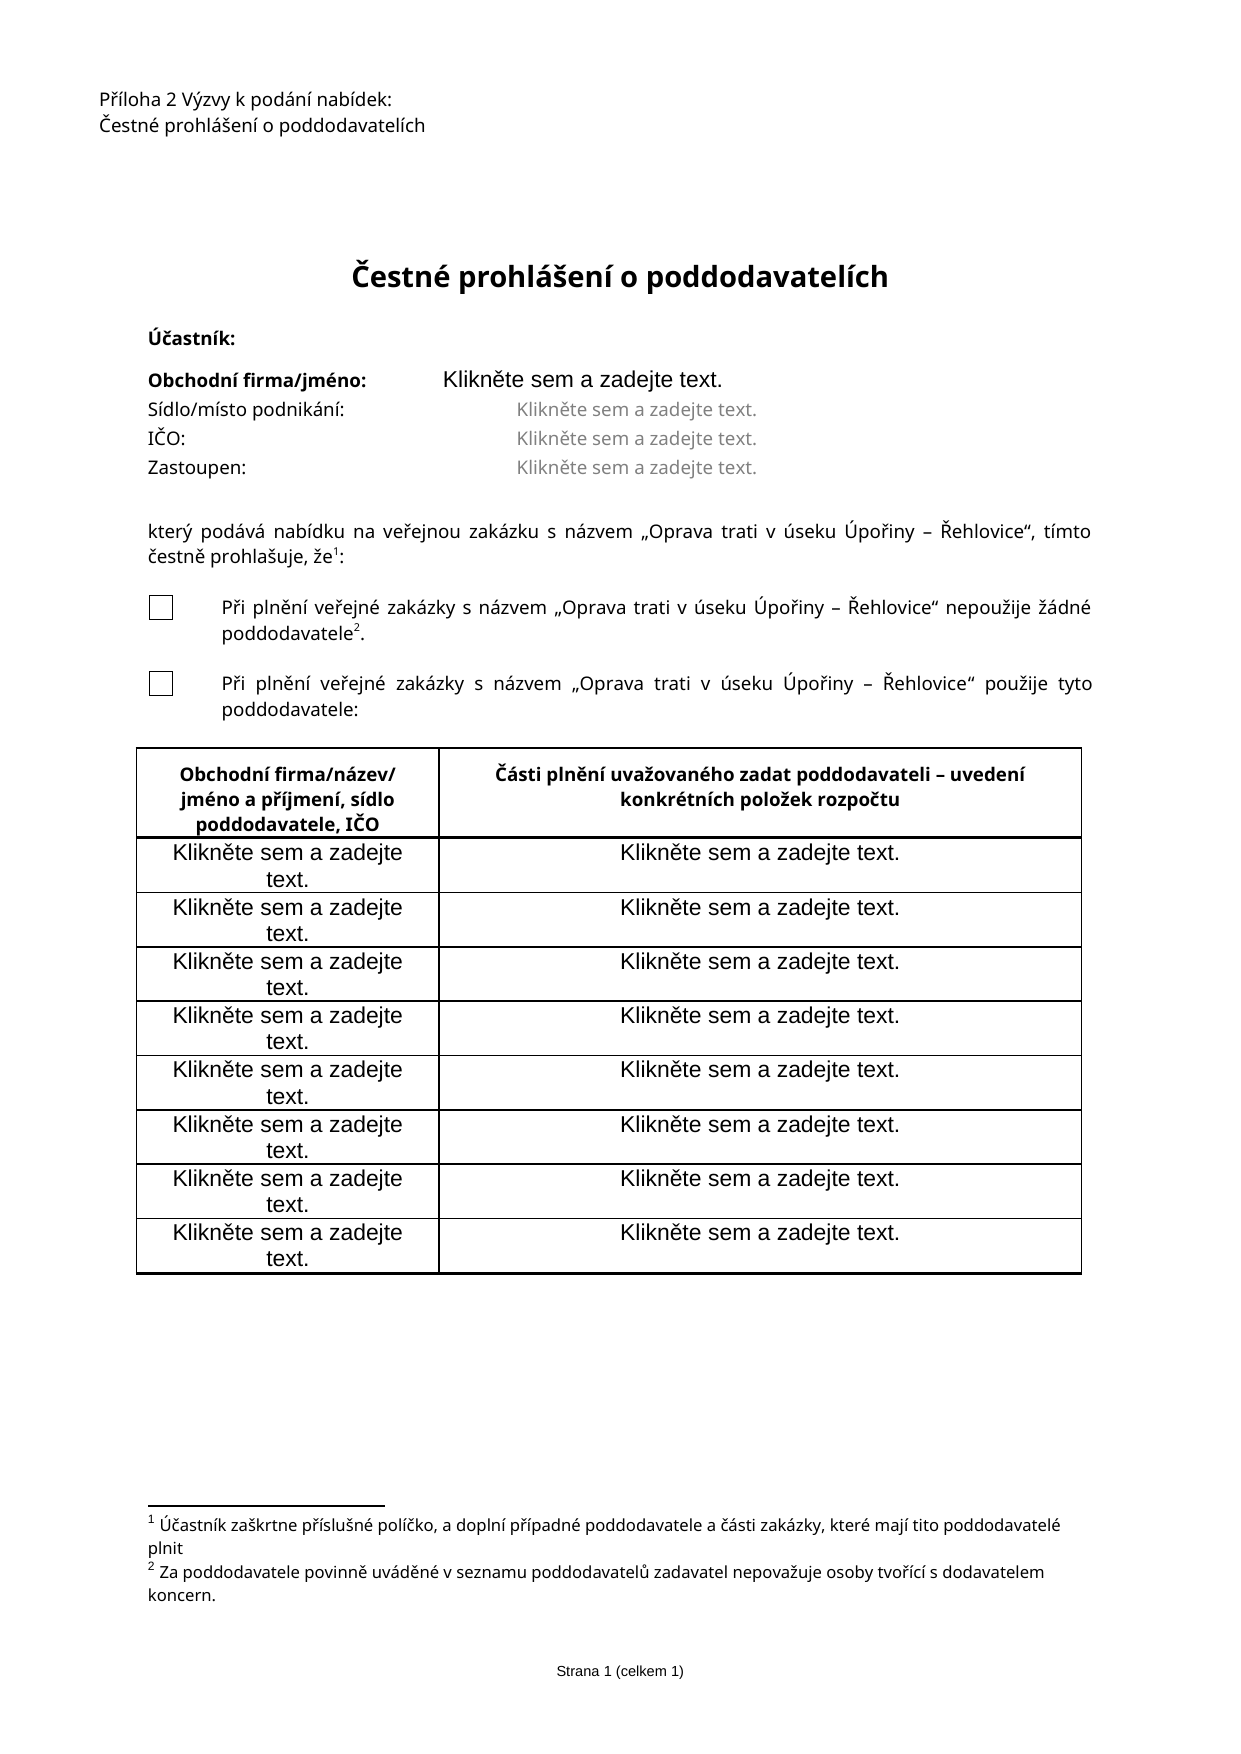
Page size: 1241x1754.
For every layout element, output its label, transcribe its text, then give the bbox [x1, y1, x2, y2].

title Čestné prohlášení o poddodavatelích [148, 256, 1093, 296]
text Sídlo/místo podnikání: [148, 393, 1093, 422]
text Obchodní firma/jméno: [148, 364, 1093, 393]
text Při plnění veřejné zakázky s názvem „Oprava trati v úseku Úpořiny – Řehlovice“ nepoužije žádné poddodavatele. [148, 594, 1093, 645]
text který podává nabídku na veřejnou zakázku s názvem „Oprava trati v úseku Úpořiny – Řehlovice“, tímto čestně prohlašuje, že: [148, 518, 1093, 569]
text Při plnění veřejné zakázky s názvem „Oprava trati v úseku Úpořiny – Řehlovice“ použije tyto poddodavatele: [148, 670, 1093, 721]
text Zastoupen: [148, 451, 1093, 480]
table_header Části plnění uvažovaného zadat poddodavateli – uvedení konkrétních položek rozpočtu [440, 749, 1081, 836]
table_header Obchodní firma/název/ jméno a příjmení, sídlo poddodavatele, IČO [137, 749, 438, 836]
text IČO: [148, 422, 1093, 451]
text Účastník: [148, 321, 1093, 352]
